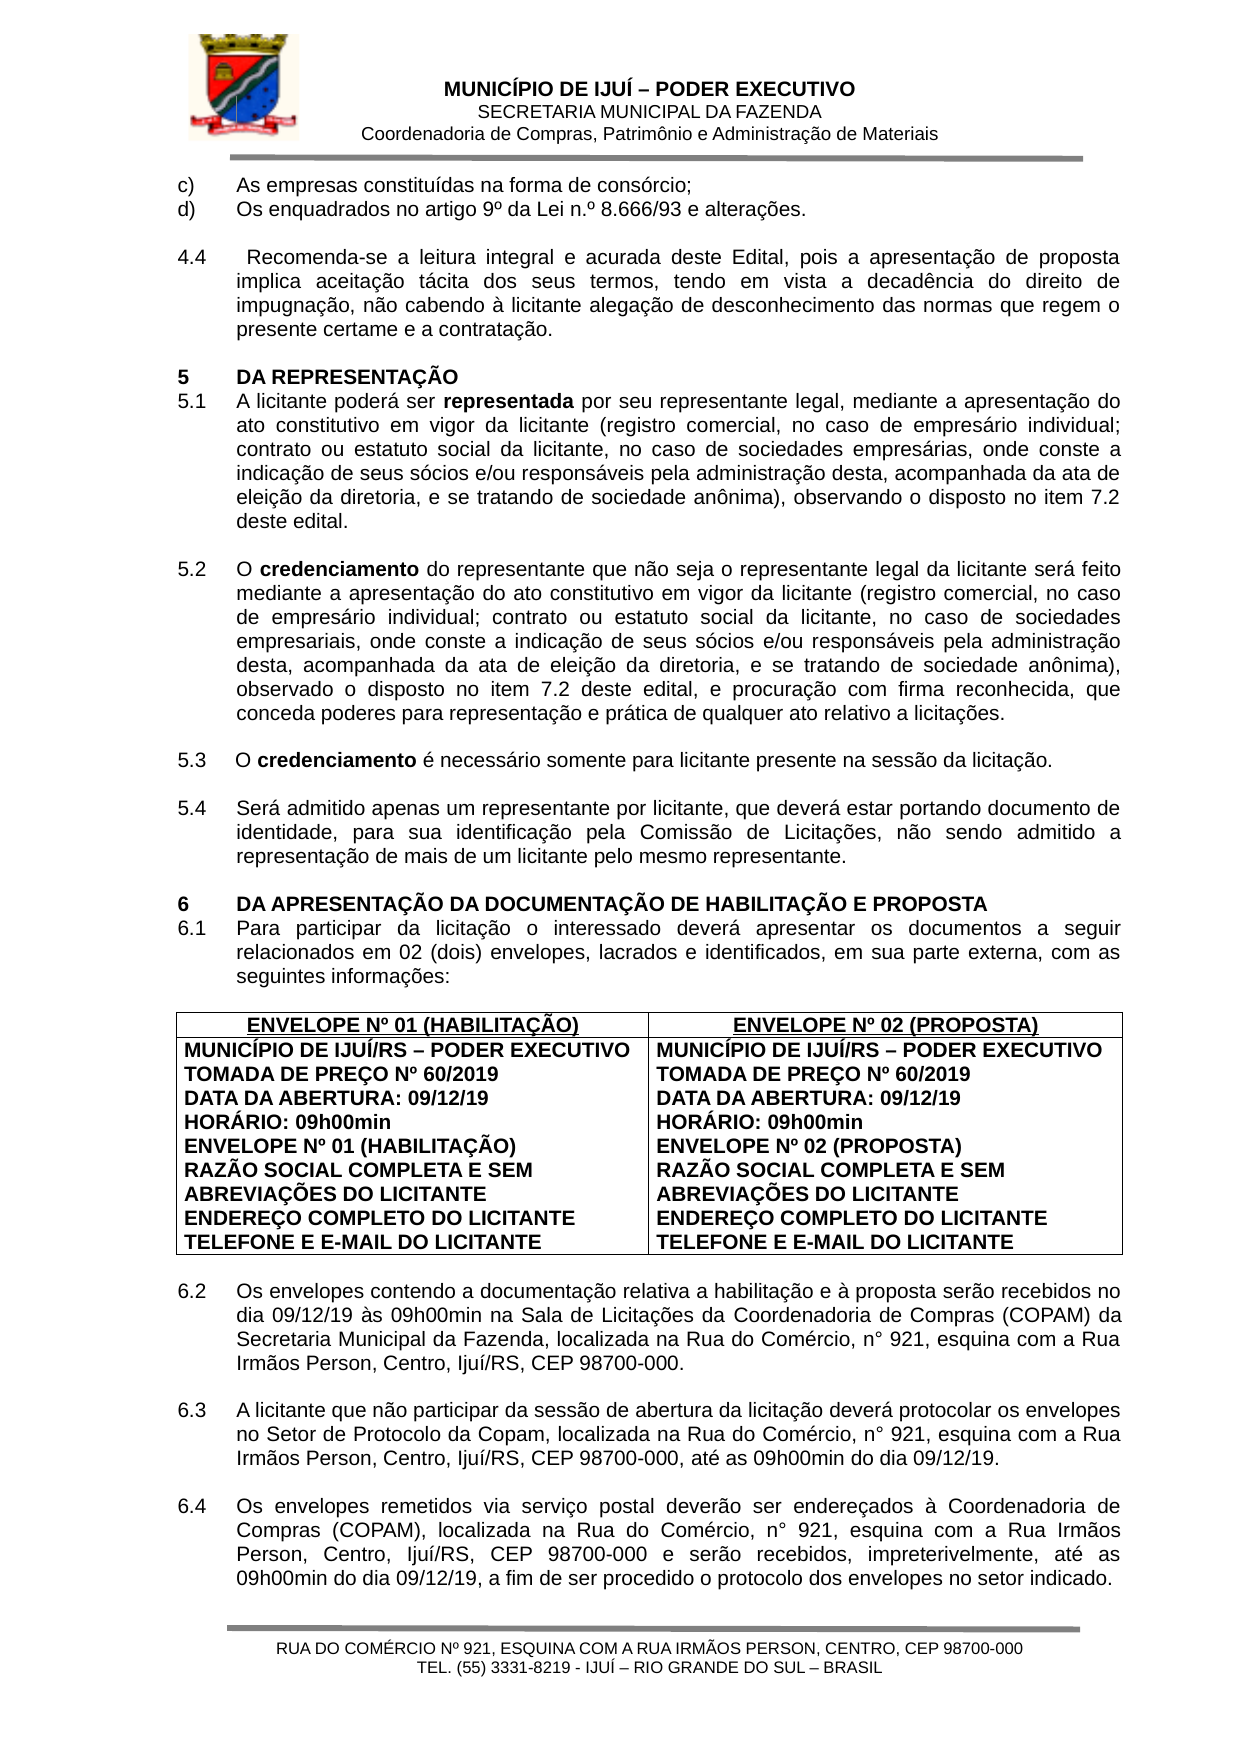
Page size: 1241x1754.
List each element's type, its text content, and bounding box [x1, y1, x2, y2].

table_cell MUNICÍPIO DE IJUÍ/RS – PODER EXECUTIVO TOMADA DE PREÇO Nº 60/2019 DATA DA ABERTURA: 09/12/19 HORÁRIO: 09h00min ENVELOPE Nº 01 (HABILITAÇÃO) RAZÃO SOCIAL COMPLETA E SEM ABREVIAÇÕES DO LICITANTE ENDEREÇO COMPLETO DO LICITANTE TELEFONE E E-MAIL DO LICITANTE [177, 1038, 648, 1253]
text 5.1 A licitante poderá ser representada por seu representante legal, mediante a apresentação do ato constitutivo em vigor da licitante (registro comercial, no caso de empresário individual; contrato ou estatuto social da licitante, no caso de sociedades empresárias, onde conste a indicação de seus sócios e/ou responsáveis pela administração desta, acompanhada da ata de eleição da diretoria, e se tratando de sociedade anônima), observando o disposto no item 7.2 deste edital. [177, 389, 1122, 533]
text 6.3 A licitante que não participar da sessão de abertura da licitação deverá protocolar os envelopes no Setor de Protocolo da Copam, localizada na Rua do Comércio, n° 921, esquina com a Rua Irmãos Person, Centro, Ijuí/RS, CEP 98700-000, até as 09h00min do dia 09/12/19. [177, 1398, 1122, 1470]
text 6.2 Os envelopes contendo a documentação relativa a habilitação e à proposta serão recebidos no dia 09/12/19 às 09h00min na Sala de Licitações da Coordenadoria de Compras (COPAM) da Secretaria Municipal da Fazenda, localizada na Rua do Comércio, n° 921, esquina com a Rua Irmãos Person, Centro, Ijuí/RS, CEP 98700-000. [177, 1278, 1122, 1374]
text 5.4 Será admitido apenas um representante por licitante, que deverá estar portando documento de identidade, para sua identificação pela Comissão de Licitações, não sendo admitido a representação de mais de um licitante pelo mesmo representante. [177, 796, 1122, 868]
text 6.1 Para participar da licitação o interessado deverá apresentar os documentos a seguir relacionados em 02 (dois) envelopes, lacrados e identificados, em sua parte externa, com as seguintes informações: [177, 916, 1122, 988]
table_cell MUNICÍPIO DE IJUÍ/RS – PODER EXECUTIVO TOMADA DE PREÇO Nº 60/2019 DATA DA ABERTURA: 09/12/19 HORÁRIO: 09h00min ENVELOPE Nº 02 (PROPOSTA) RAZÃO SOCIAL COMPLETA E SEM ABREVIAÇÕES DO LICITANTE ENDEREÇO COMPLETO DO LICITANTE TELEFONE E E-MAIL DO LICITANTE [649, 1038, 1122, 1253]
table_header ENVELOPE Nº 02 (PROPOSTA) [649, 1013, 1122, 1037]
picture [187, 34, 300, 143]
text 5.2 O credenciamento do representante que não seja o representante legal da licitante será feito mediante a apresentação do ato constitutivo em vigor da licitante (registro comercial, no caso de empresário individual; contrato ou estatuto social da licitante, no caso de sociedades empresariais, onde conste a indicação de seus sócios e/ou responsáveis pela administração desta, acompanhada da ata de eleição da diretoria, e se tratando de sociedade anônima), observado o disposto no item 7.2 deste edital, e procuração com firma reconhecida, que conceda poderes para representação e prática de qualquer ato relativo a licitações. [177, 557, 1122, 724]
list 6.4 Os envelopes remetidos via serviço postal deverão ser endereçados à Coordenadoria de Compras (COPAM), localizada na Rua do Comércio, n° 921, esquina com a Rua Irmãos Person, Centro, Ijuí/RS, CEP 98700-000 e serão recebidos, impreterivelmente, até as 09h00min do dia 09/12/19, a fim de ser procedido o protocolo dos envelopes no setor indicado. [177, 1494, 1122, 1590]
text 6 DA APRESENTAÇÃO DA DOCUMENTAÇÃO DE HABILITAÇÃO E PROPOSTA [177, 892, 1122, 916]
text 5 DA REPRESENTAÇÃO [177, 365, 1122, 389]
text 5.3 O credenciamento é necessário somente para licitante presente na sessão da licitação. [177, 748, 1122, 772]
text c) As empresas constituídas na forma de consórcio; [177, 173, 1122, 197]
table_header ENVELOPE Nº 01 (HABILITAÇÃO) [177, 1013, 648, 1037]
text 4.4 Recomenda-se a leitura integral e acurada deste Edital, pois a apresentação de proposta implica aceitação tácita dos seus termos, tendo em vista a decadência do direito de impugnação, não cabendo à licitante alegação de desconhecimento das normas que regem o presente certame e a contratação. [177, 245, 1122, 341]
text d) Os enquadrados no artigo 9º da Lei n.º 8.666/93 e alterações. [177, 197, 1122, 221]
